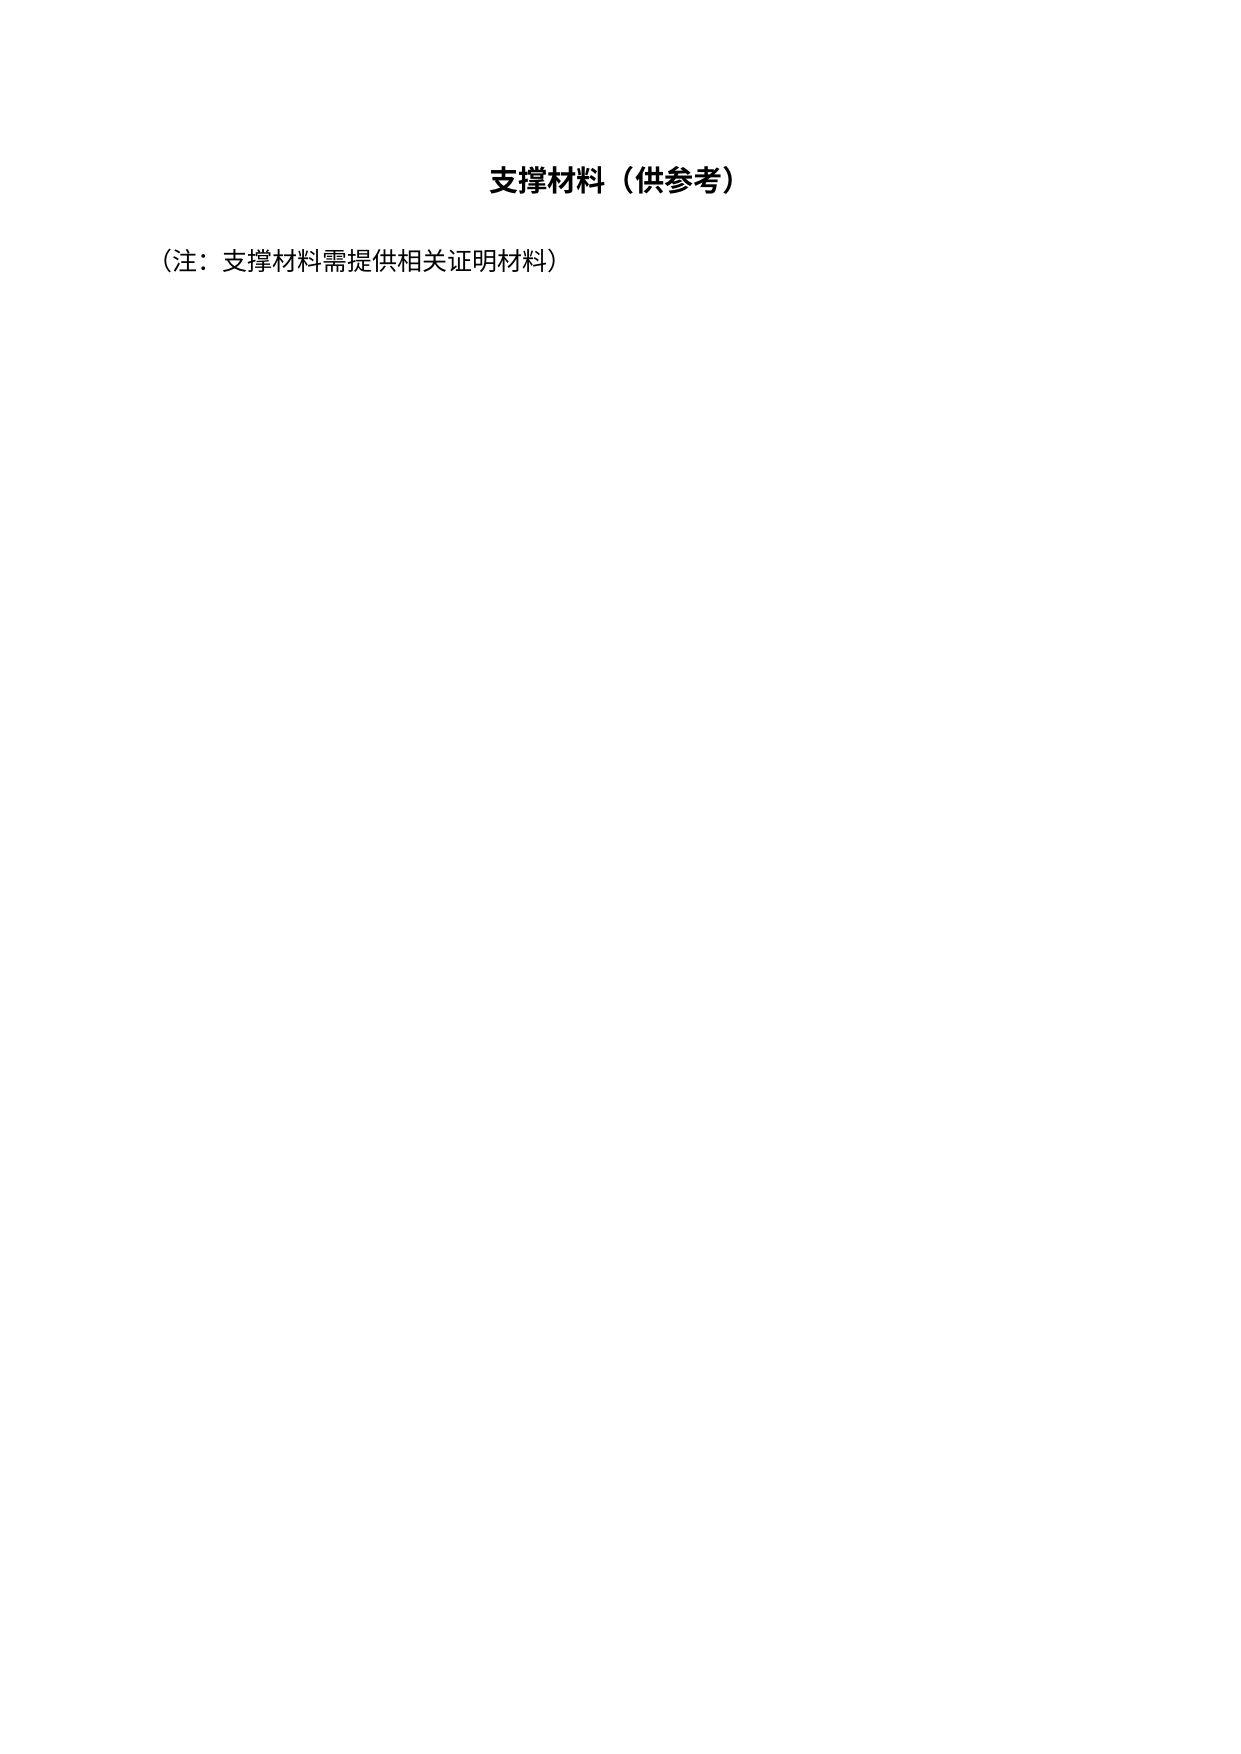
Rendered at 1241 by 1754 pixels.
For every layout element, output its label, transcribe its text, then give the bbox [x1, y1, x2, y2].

text 支撑材料（供参考） [148, 146, 1092, 211]
text （注：支撑材料需提供相关证明材料） [148, 227, 1090, 292]
